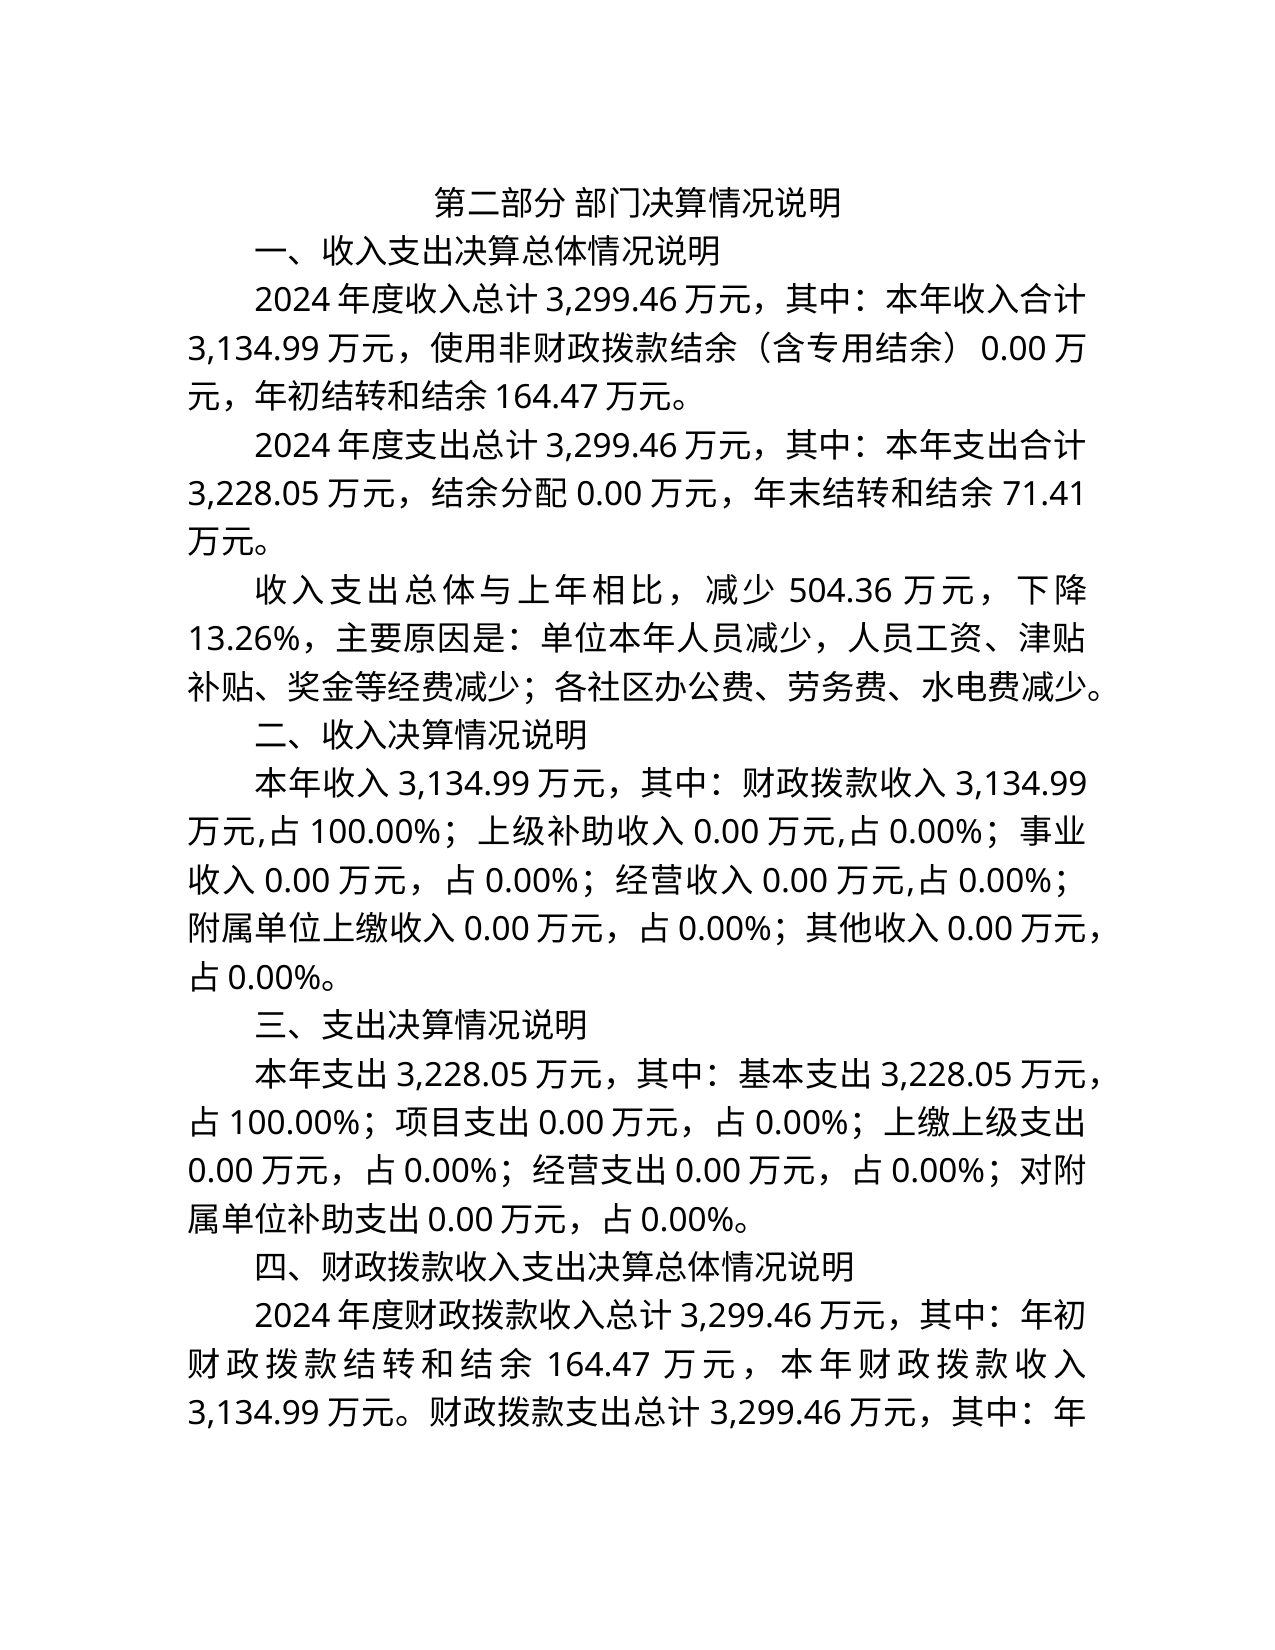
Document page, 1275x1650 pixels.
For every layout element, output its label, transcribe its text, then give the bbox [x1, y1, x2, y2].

text 三、支出决算情况说明 [187, 999, 1087, 1047]
text 本年支出3,228.05万元，其中：基本支出3,228.05万元，占100.00%；项目支出0.00万元，占0.00%；上缴上级支出0.00万元，占0.00%；经营支出0.00万元，占0.00%；对附属单位补助支出0.00万元，占0.00%。 [187, 1047, 1087, 1241]
text 收入支出总体与上年相比，减少504.36万元，下降13.26%，主要原因是：单位本年人员减少，人员工资、津贴补贴、奖金等经费减少；各社区办公费、劳务费、水电费减少。 [187, 563, 1087, 709]
text 第二部分 部门决算情况说明 [187, 177, 1087, 225]
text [187, 1289, 1087, 1434]
text 二、收入决算情况说明 [187, 709, 1087, 757]
text 本年收入3,134.99万元，其中：财政拨款收入3,134.99万元,占100.00%；上级补助收入0.00万元,占0.00%；事业收入0.00万元，占0.00%；经营收入0.00万元,占0.00%；附属单位上缴收入0.00万元，占0.00%；其他收入0.00万元，占0.00%。 [187, 757, 1087, 999]
text 2024年度收入总计3,299.46万元，其中：本年收入合计3,134.99万元，使用非财政拨款结余（含专用结余）0.00万元，年初结转和结余164.47万元。 [187, 273, 1087, 418]
text 2024年度支出总计3,299.46万元，其中：本年支出合计3,228.05万元，结余分配0.00万元，年末结转和结余71.41万元。 [187, 418, 1087, 563]
text 四、财政拨款收入支出决算总体情况说明 [187, 1241, 1087, 1289]
text 一、收入支出决算总体情况说明 [187, 225, 1087, 273]
